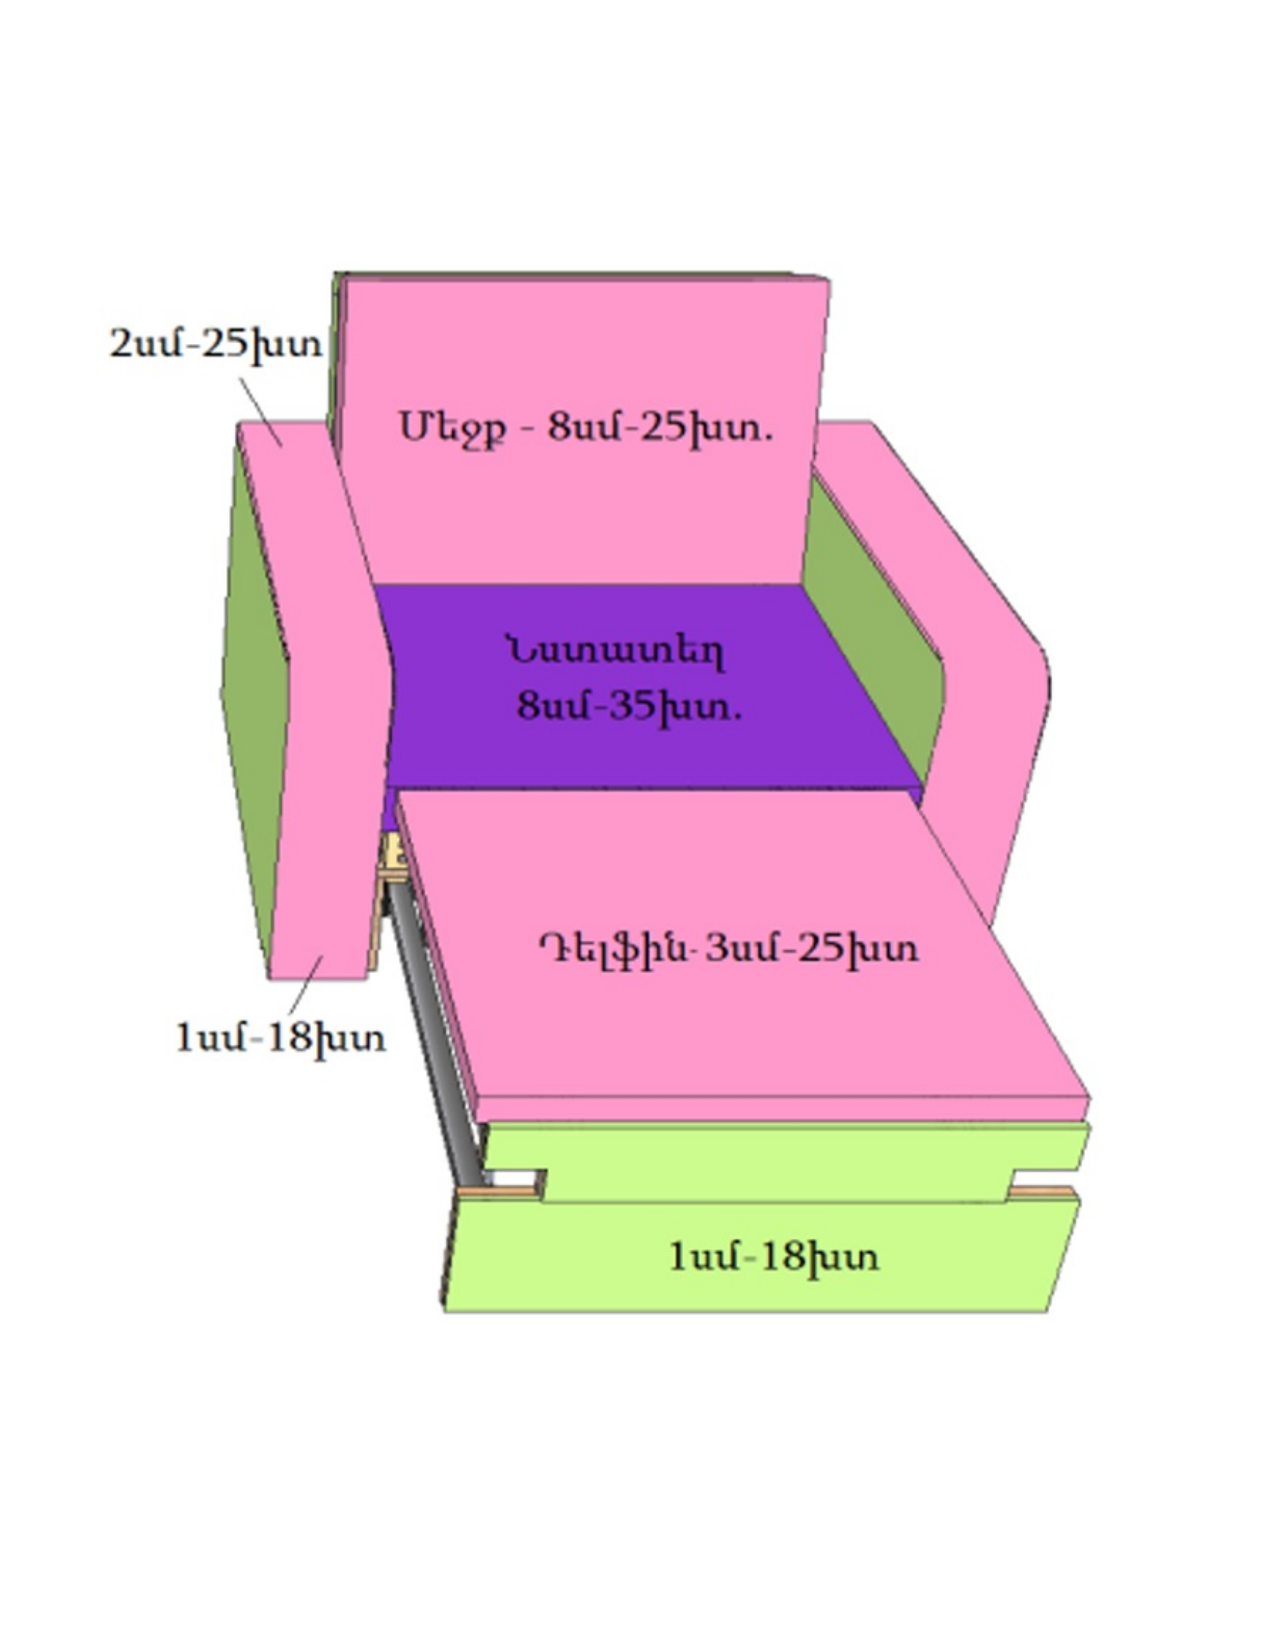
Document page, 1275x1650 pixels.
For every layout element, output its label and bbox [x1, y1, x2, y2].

picture [73, 59, 1270, 1597]
